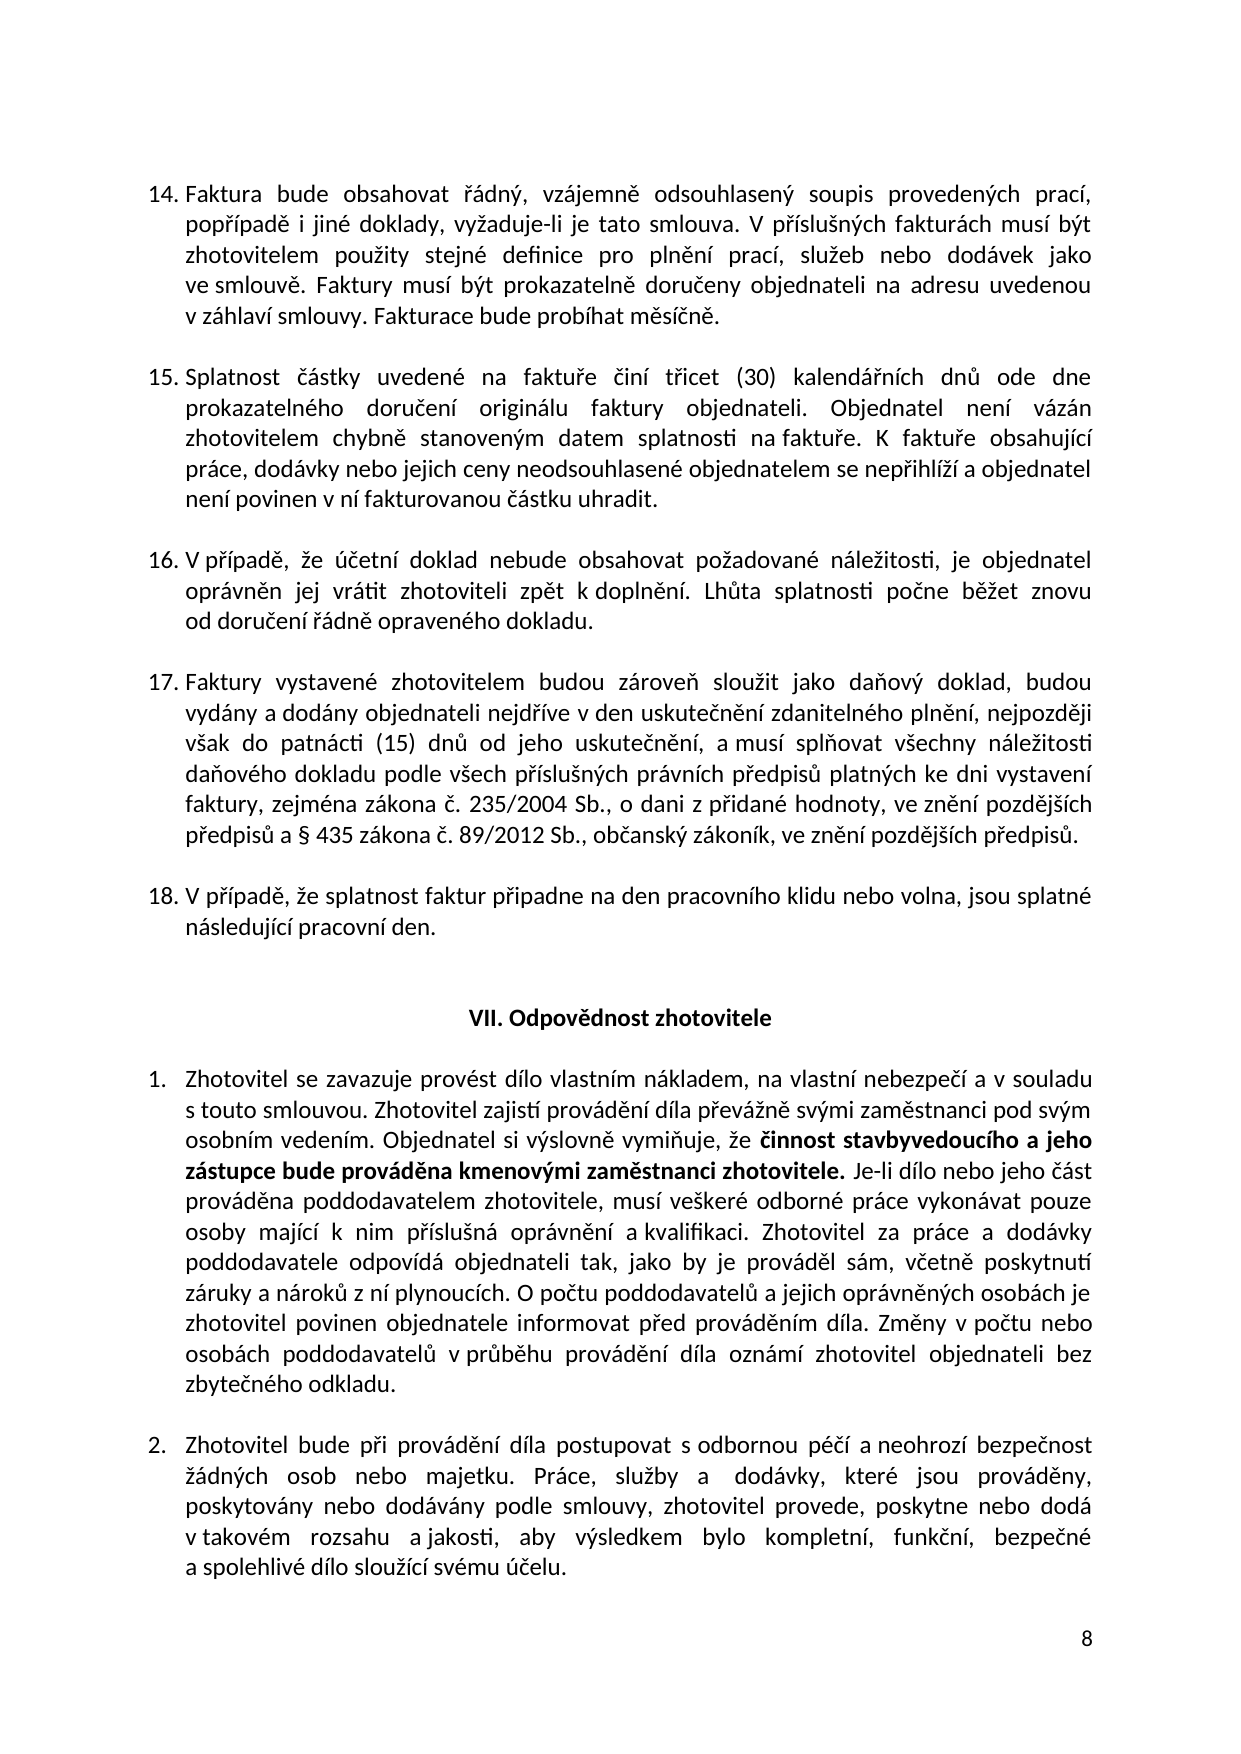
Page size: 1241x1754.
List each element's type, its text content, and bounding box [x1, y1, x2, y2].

list Zhotovitel bude při provádění díla postupovat s odbornou péčí a neohrozí bezpečnost žádných osob nebo majetku. Práce, služby a dodávky, které jsou prováděny, poskytovány nebo dodávány podle smlouvy, zhotovitel provede, poskytne nebo dodá v takovém rozsahu a jakosti, aby výsledkem bylo kompletní, funkční, bezpečné a spolehlivé dílo sloužící svému účelu. [148, 1429, 1093, 1582]
text VII. Odpovědnost zhotovitele [148, 1002, 1093, 1033]
list V případě, že účetní doklad nebude obsahovat požadované náležitosti, je objednatel oprávněn jej vrátit zhotoviteli zpět k doplnění. Lhůta splatnosti počne běžet znovu od doručení řádně opraveného dokladu. [148, 544, 1093, 636]
list Zhotovitel se zavazuje provést dílo vlastním nákladem, na vlastní nebezpečí a v souladu s touto smlouvou. Zhotovitel zajistí provádění díla převážně svými zaměstnanci pod svým osobním vedením. Objednatel si výslovně vymiňuje, že činnost stavbyvedoucího a jeho zástupce bude prováděna kmenovými zaměstnanci zhotovitele. Je-li dílo nebo jeho část prováděna poddodavatelem zhotovitele, musí veškeré odborné práce vykonávat pouze osoby mající k nim příslušná oprávnění a kvalifikaci. Zhotovitel za práce a dodávky poddodavatele odpovídá objednateli tak, jako by je prováděl sám, včetně poskytnutí záruky a nároků z ní plynoucích. O počtu poddodavatelů a jejich oprávněných osobách je zhotovitel povinen objednatele informovat před prováděním díla. Změny v počtu nebo osobách poddodavatelů v průběhu provádění díla oznámí zhotovitel objednateli bez zbytečného odkladu. [148, 1063, 1093, 1399]
list Faktury vystavené zhotovitelem budou zároveň sloužit jako daňový doklad, budou vydány a dodány objednateli nejdříve v den uskutečnění zdanitelného plnění, nejpozději však do patnácti (15) dnů od jeho uskutečnění, a musí splňovat všechny náležitosti daňového dokladu podle všech příslušných právních předpisů platných ke dni vystavení faktury, zejména zákona č. 235/2004 Sb., o dani z přidané hodnoty, ve znění pozdějších předpisů a § 435 zákona č. 89/2012 Sb., občanský zákoník, ve znění pozdějších předpisů. [148, 666, 1093, 849]
list Splatnost částky uvedené na faktuře činí třicet (30) kalendářních dnů ode dne prokazatelného doručení originálu faktury objednateli. Objednatel není vázán zhotovitelem chybně stanoveným datem splatnosti na faktuře. K faktuře obsahující práce, dodávky nebo jejich ceny neodsouhlasené objednatelem se nepřihlíží a objednatel není povinen v ní fakturovanou částku uhradit. [148, 361, 1093, 514]
list V případě, že splatnost faktur připadne na den pracovního klidu nebo volna, jsou splatné následující pracovní den. [148, 880, 1093, 941]
list Faktura bude obsahovat řádný, vzájemně odsouhlasený soupis provedených prací, popřípadě i jiné doklady, vyžaduje-li je tato smlouva. V příslušných fakturách musí být zhotovitelem použity stejné definice pro plnění prací, služeb nebo dodávek jako ve smlouvě. Faktury musí být prokazatelně doručeny objednateli na adresu uvedenou v záhlaví smlouvy. Fakturace bude probíhat měsíčně. [148, 178, 1093, 331]
